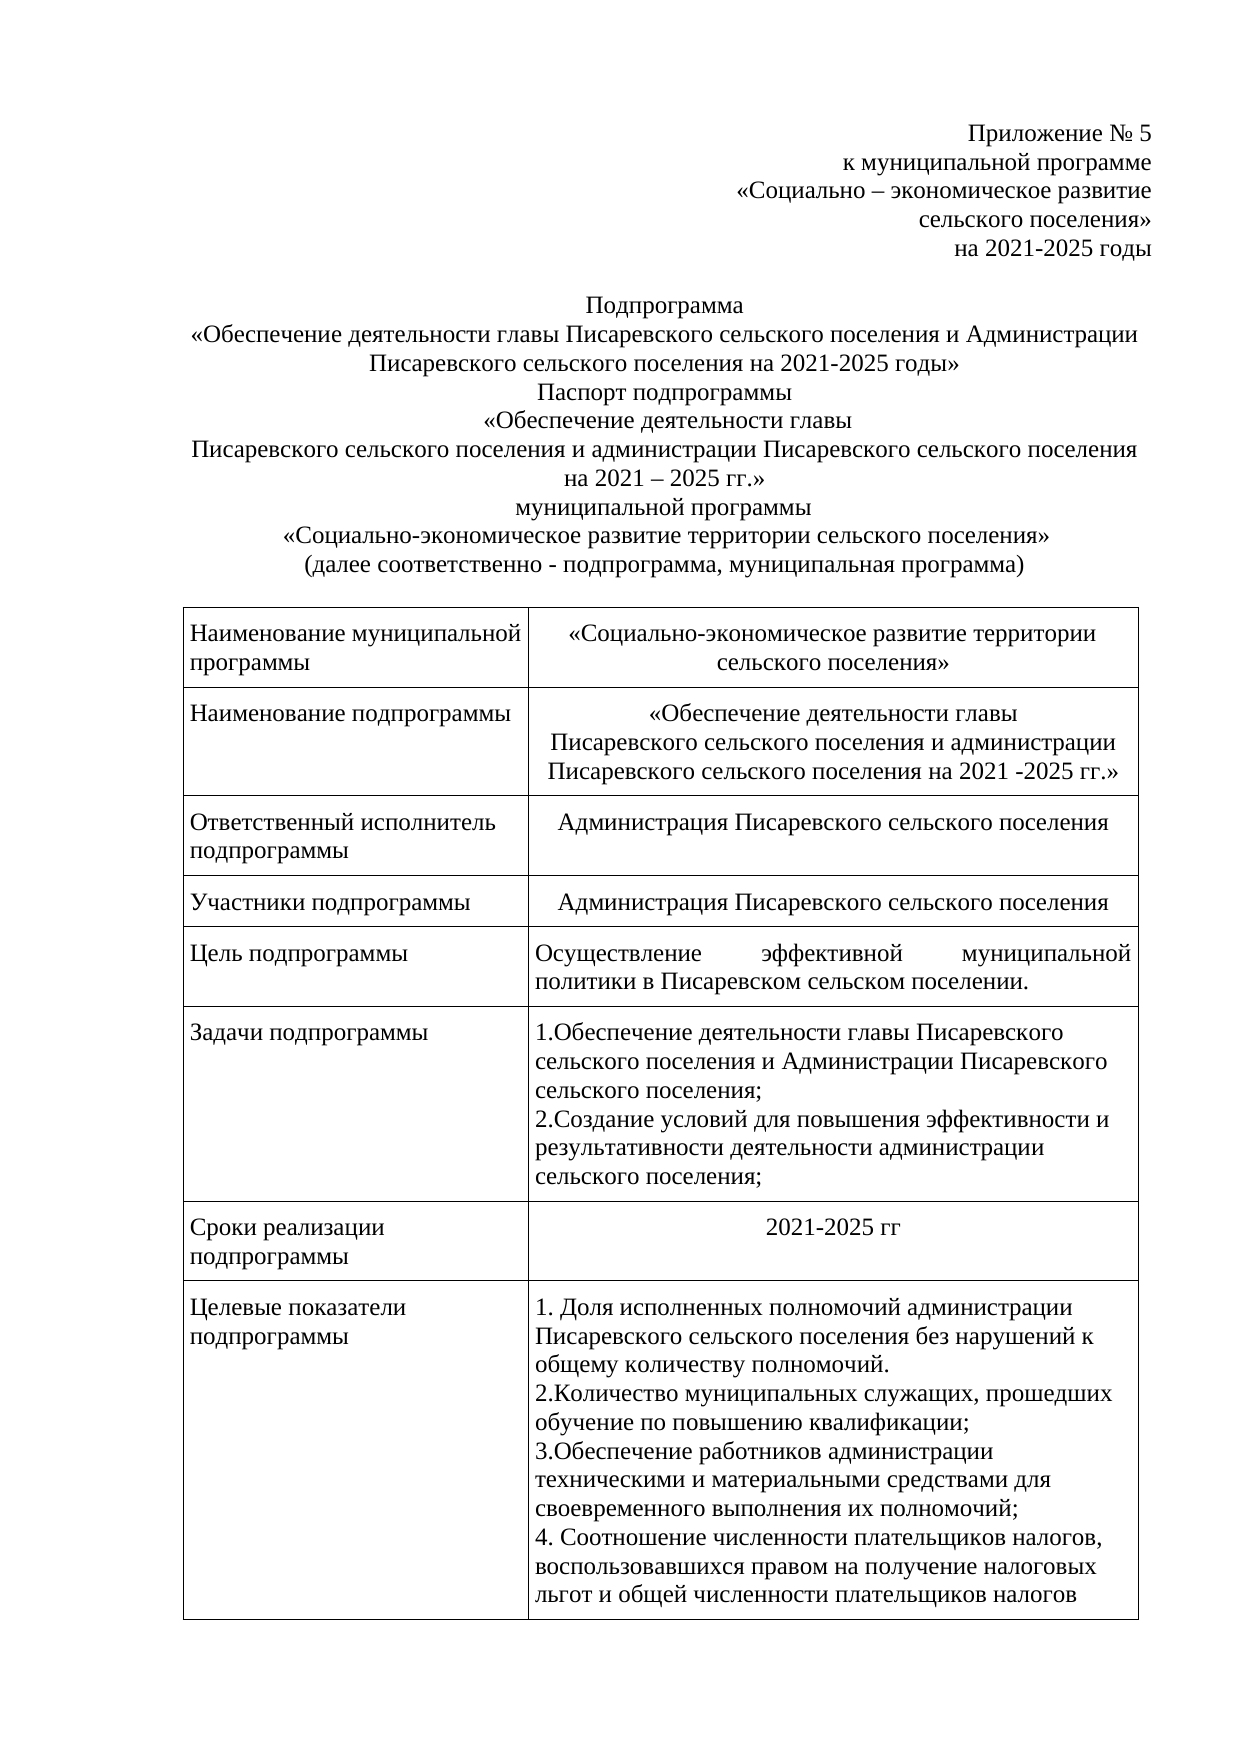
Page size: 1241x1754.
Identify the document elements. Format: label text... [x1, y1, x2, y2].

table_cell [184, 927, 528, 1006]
text к муниципальной программе [177, 147, 1152, 176]
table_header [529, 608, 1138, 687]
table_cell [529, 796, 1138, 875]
text муниципальной программы [175, 492, 1152, 521]
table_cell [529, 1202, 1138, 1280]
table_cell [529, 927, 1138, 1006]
text «Обеспечение деятельности главы [177, 406, 1152, 434]
text Писаревского сельского поселения и администрации Писаревского сельского поселения на 2021 – 2025 гг.» [177, 434, 1152, 492]
text Паспорт подпрограммы [177, 377, 1152, 406]
text Подпрограмма [177, 291, 1152, 319]
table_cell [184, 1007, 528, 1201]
text «Обеспечение деятельности главы Писаревского сельского поселения и Администрации Писаревского сельского поселения на 2021-2025 годы» [177, 319, 1152, 377]
text «Социально-экономическое развитие территории сельского поселения» [175, 521, 1152, 549]
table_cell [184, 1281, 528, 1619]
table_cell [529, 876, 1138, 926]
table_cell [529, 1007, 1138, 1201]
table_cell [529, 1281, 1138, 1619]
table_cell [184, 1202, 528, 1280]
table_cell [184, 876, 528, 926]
text «Социально – экономическое развитие [177, 176, 1152, 204]
text (далее соответственно - подпрограмма, муниципальная программа) [177, 549, 1152, 578]
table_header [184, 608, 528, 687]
text сельского поселения» [177, 204, 1152, 233]
text Приложение № 5 [177, 118, 1152, 147]
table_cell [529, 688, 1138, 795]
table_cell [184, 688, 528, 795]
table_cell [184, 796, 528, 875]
text на 2021-2025 годы [177, 233, 1152, 262]
